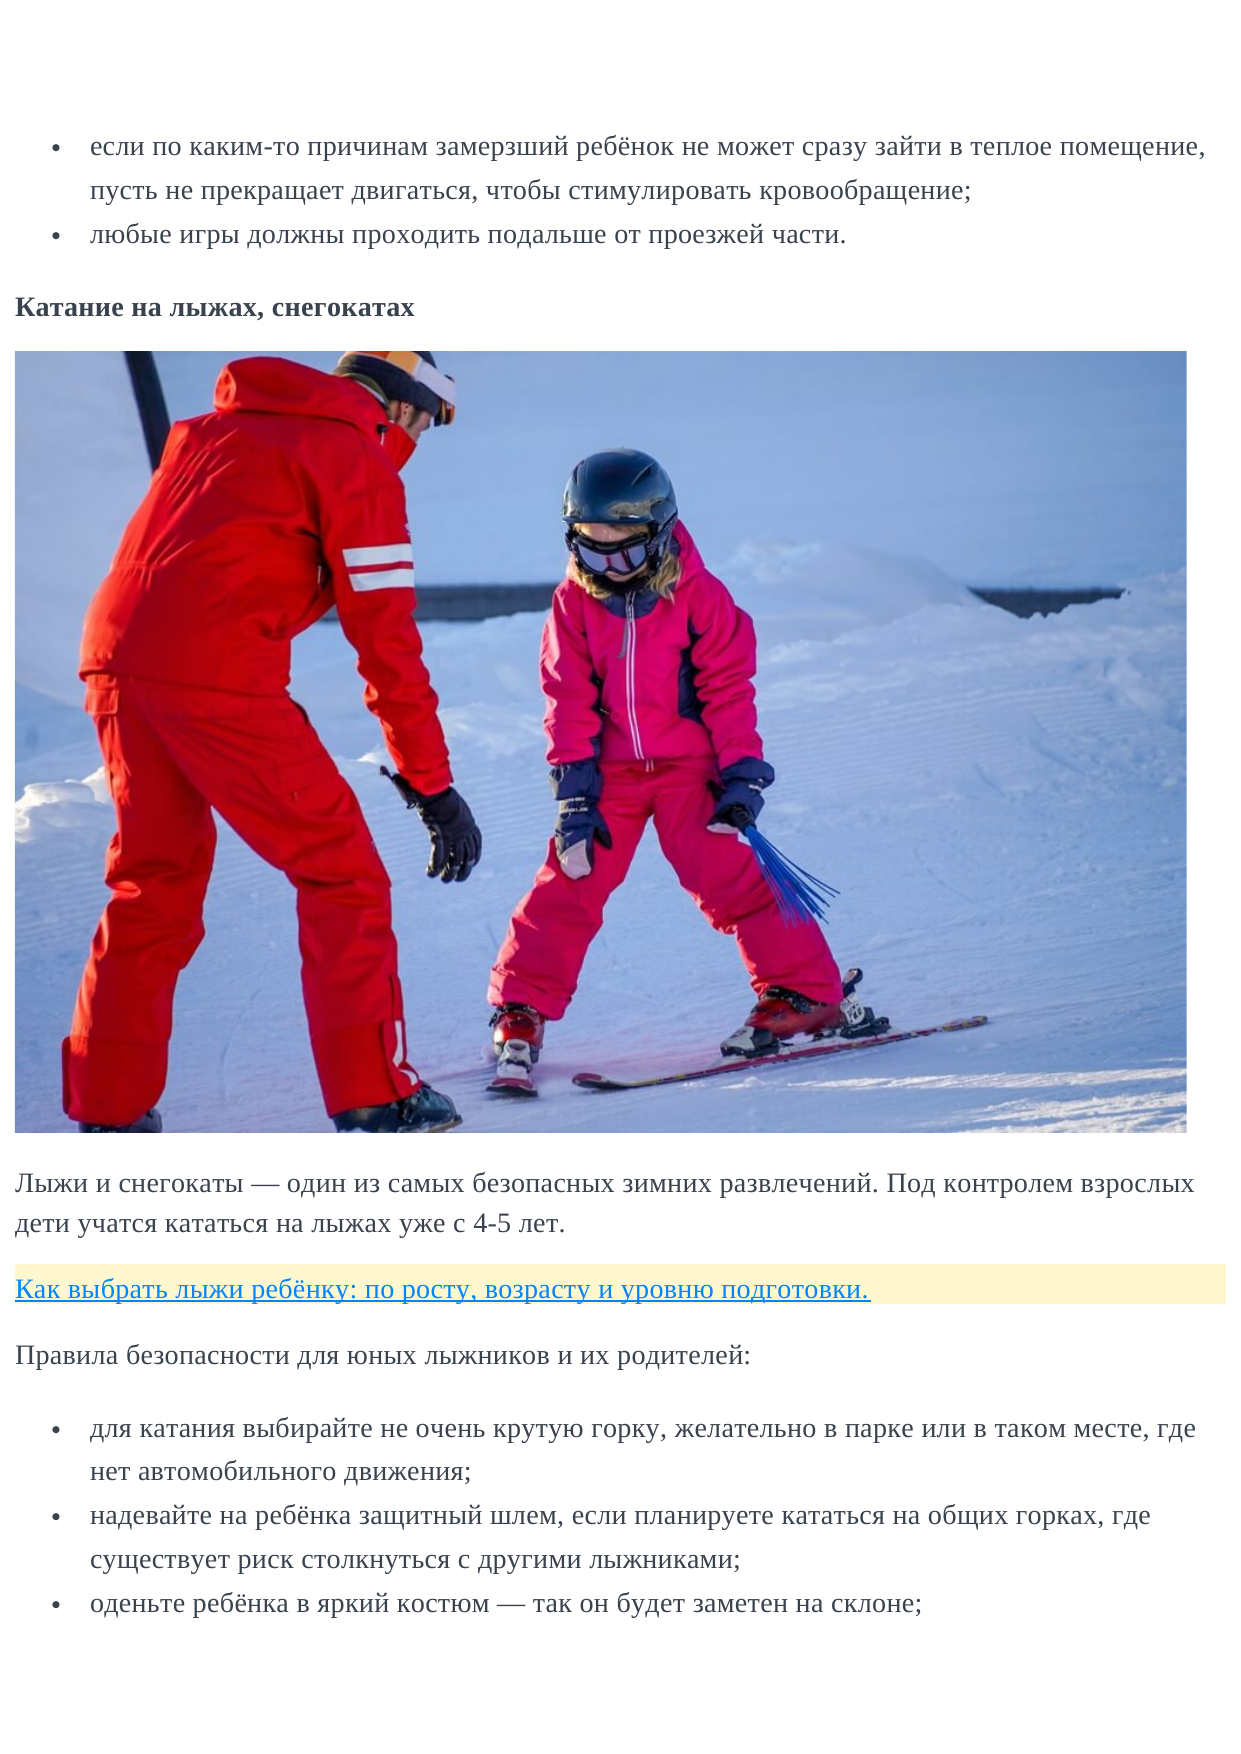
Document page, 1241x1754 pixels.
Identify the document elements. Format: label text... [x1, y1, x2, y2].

list для катания выбирайте не очень крутую горку, желательно в парке или в таком месте, где нет автомобильного движения; [52, 1399, 1226, 1487]
picture [14, 351, 1187, 1133]
list оденьте ребёнка в яркий костюм — так он будет заметен на склоне; [52, 1574, 1226, 1618]
list надевайте на ребёнка защитный шлем, если планируете кататься на общих горках, где существует риск столкнуться с другими лыжниками; [52, 1487, 1226, 1574]
text Катание на лыжах, снегокатах [15, 278, 1226, 322]
text Лыжи и снегокаты — один из самых безопасных зимних развлечений. Под контролем взрослых дети учатся кататься на лыжах уже с 4-5 лет. [15, 1158, 1226, 1239]
list любые игры должны проходить подальше от проезжей части. [52, 206, 1226, 249]
text Правила безопасности для юных лыжников и их родителей: [15, 1329, 1226, 1370]
list если по каким-то причинам замерзший ребёнок не может сразу зайти в теплое помещение, пусть не прекращает двигаться, чтобы стимулировать кровообращение; [52, 118, 1226, 206]
text Как выбрать лыжи ребёнку: по росту, возрасту и уровню подготовки. [15, 1264, 1226, 1304]
